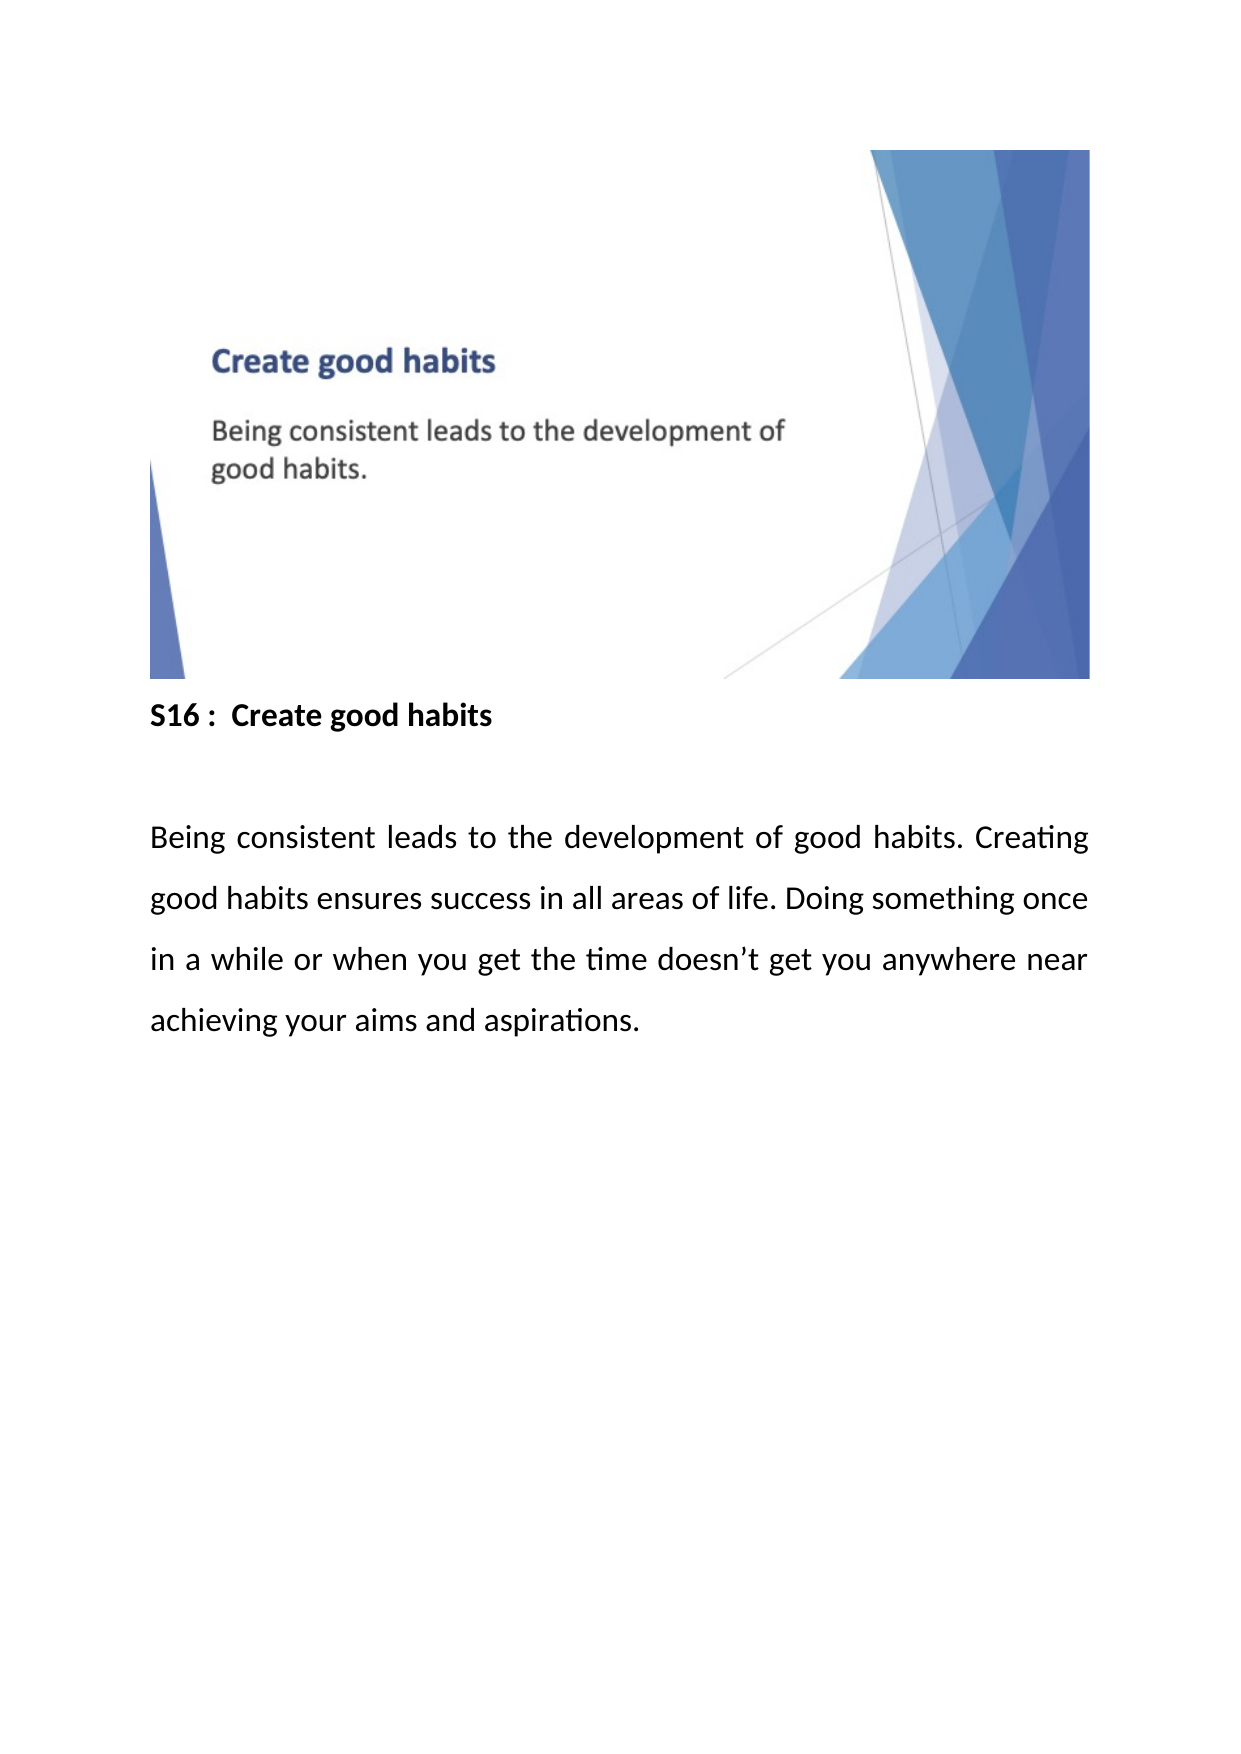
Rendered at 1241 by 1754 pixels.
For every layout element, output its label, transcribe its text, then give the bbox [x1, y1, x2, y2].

text Being consistent leads to the development of good habits. Creating good habits ensures success in all areas of life. Doing something once in a while or when you get the time doesn’t get you anywhere near achieving your aims and aspirations. [150, 816, 1090, 1040]
text S16 : Create good habits [150, 694, 1090, 734]
picture [150, 150, 1090, 679]
